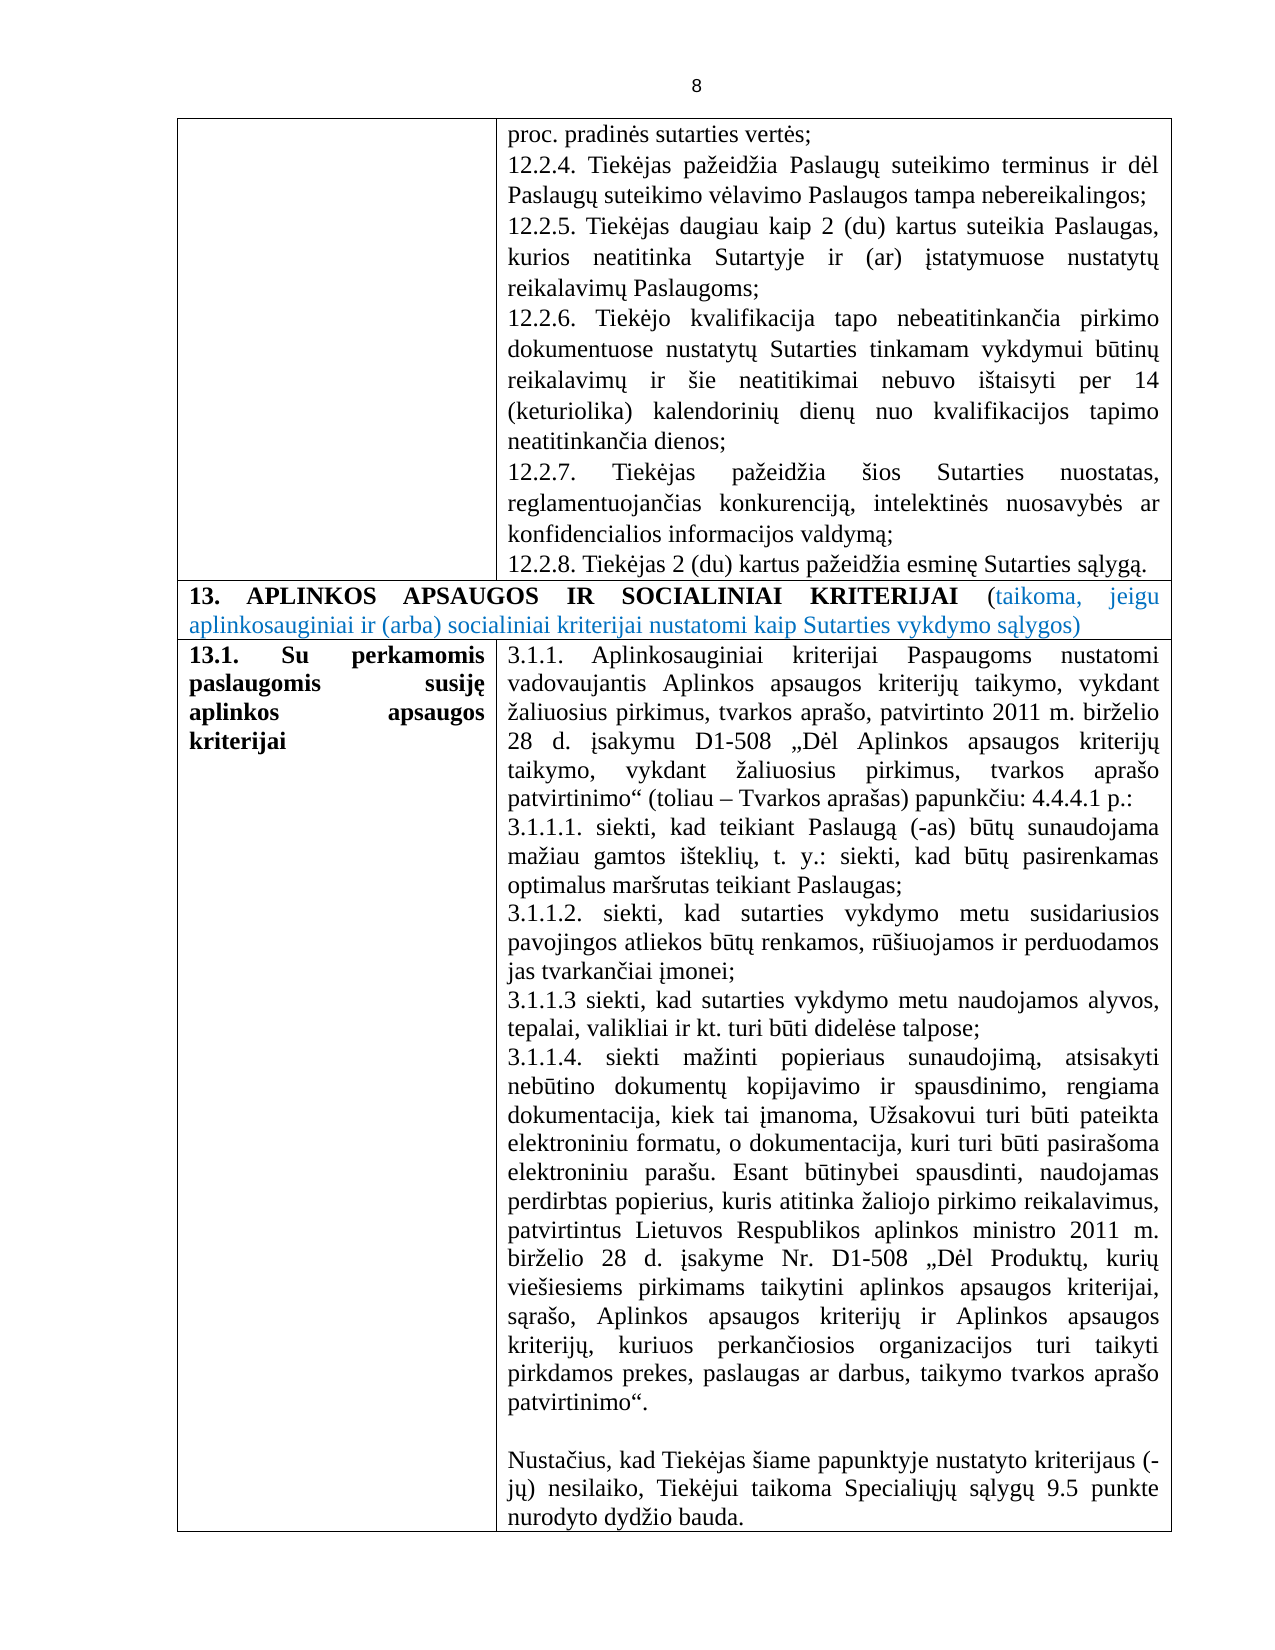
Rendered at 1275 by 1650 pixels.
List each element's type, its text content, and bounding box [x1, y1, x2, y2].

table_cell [497, 119, 1171, 580]
table_cell 13. APLINKOS APSAUGOS IR SOCIALINIAI KRITERIJAI (taikoma, jeigu aplinkosauginiai ir (arba) socialiniai kriterijai nustatomi kaip Sutarties vykdymo sąlygos) [178, 581, 1171, 639]
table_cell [178, 119, 496, 580]
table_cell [178, 640, 496, 1531]
